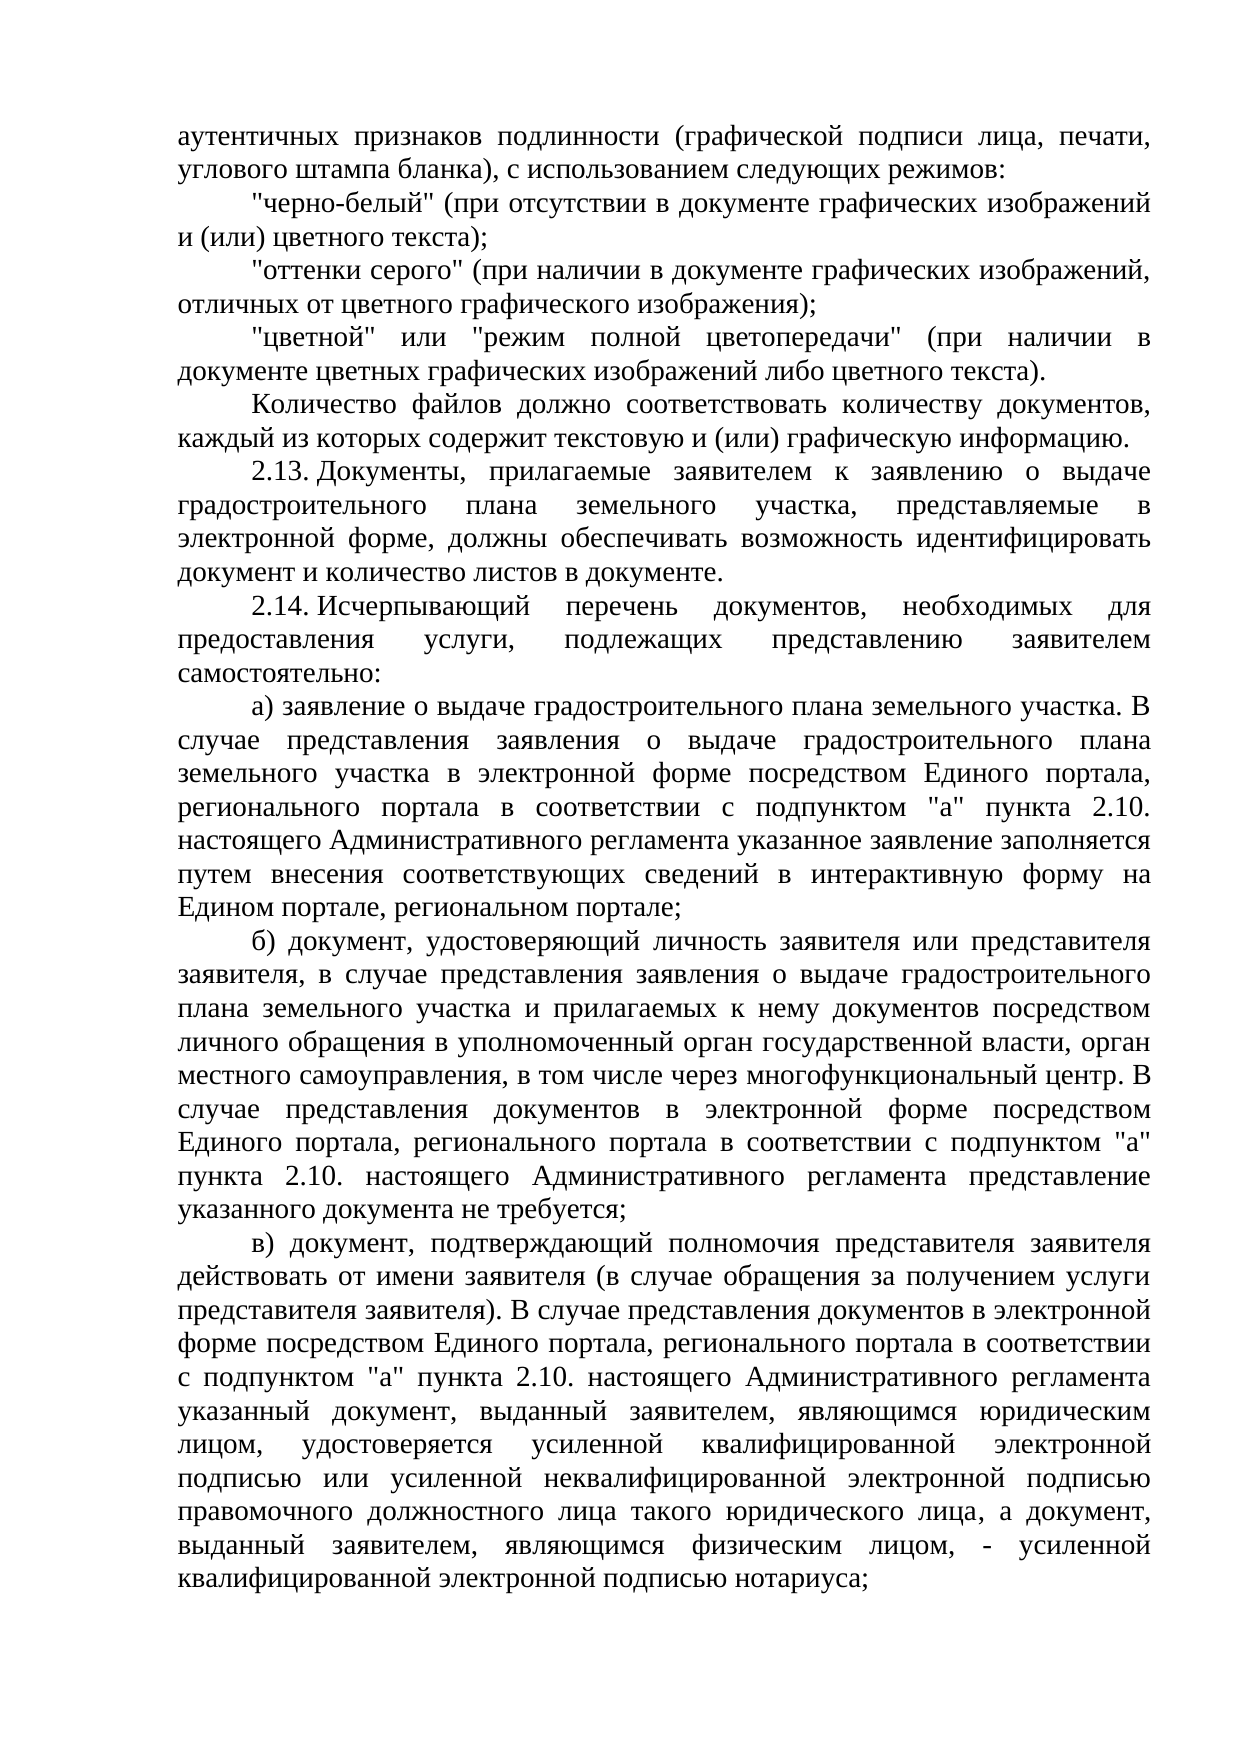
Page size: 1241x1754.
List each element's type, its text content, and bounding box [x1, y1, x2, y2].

text в) документ, подтверждающий полномочия представителя заявителя действовать от имени заявителя (в случае обращения за получением услуги представителя заявителя). В случае представления документов в электронной форме посредством Единого портала, регионального портала в соответствии с подпунктом "а" пункта 2.10. настоящего Административного регламента указанный документ, выданный заявителем, являющимся юридическим лицом, удостоверяется усиленной квалифицированной электронной подписью или усиленной неквалифицированной электронной подписью правомочного должностного лица такого юридического лица, а документ, выданный заявителем, являющимся физическим лицом, - усиленной квалифицированной электронной подписью нотариуса; [177, 1225, 1152, 1594]
text 2.13. Документы, прилагаемые заявителем к заявлению о выдаче градостроительного плана земельного участка, представляемые в электронной форме, должны обеспечивать возможность идентифицировать документ и количество листов в документе. [177, 453, 1152, 588]
text 2.14. Исчерпывающий перечень документов, необходимых для предоставления услуги, подлежащих представлению заявителем самостоятельно: [177, 588, 1152, 688]
text а) заявление о выдаче градостроительного плана земельного участка. В случае представления заявления о выдаче градостроительного плана земельного участка в электронной форме посредством Единого портала, регионального портала в соответствии с подпунктом "а" пункта 2.10. настоящего Административного регламента указанное заявление заполняется путем внесения соответствующих сведений в интерактивную форму на Едином портале, региональном портале; [177, 688, 1152, 923]
text б) документ, удостоверяющий личность заявителя или представителя заявителя, в случае представления заявления о выдаче градостроительного плана земельного участка и прилагаемых к нему документов посредством личного обращения в уполномоченный орган государственной власти, орган местного самоуправления, в том числе через многофункциональный центр. В случае представления документов в электронной форме посредством Единого портала, регионального портала в соответствии с подпунктом "а" пункта 2.10. настоящего Административного регламента представление указанного документа не требуется; [177, 923, 1152, 1225]
text Количество файлов должно соответствовать количеству документов, каждый из которых содержит текстовую и (или) графическую информацию. [177, 386, 1152, 453]
text "оттенки серого" (при наличии в документе графических изображений, отличных от цветного графического изображения); [177, 252, 1152, 319]
text "цветной" или "режим полной цветопередачи" (при наличии в документе цветных графических изображений либо цветного текста). [177, 319, 1152, 386]
text "черно-белый" (при отсутствии в документе графических изображений и (или) цветного текста); [177, 185, 1152, 252]
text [177, 118, 1152, 185]
